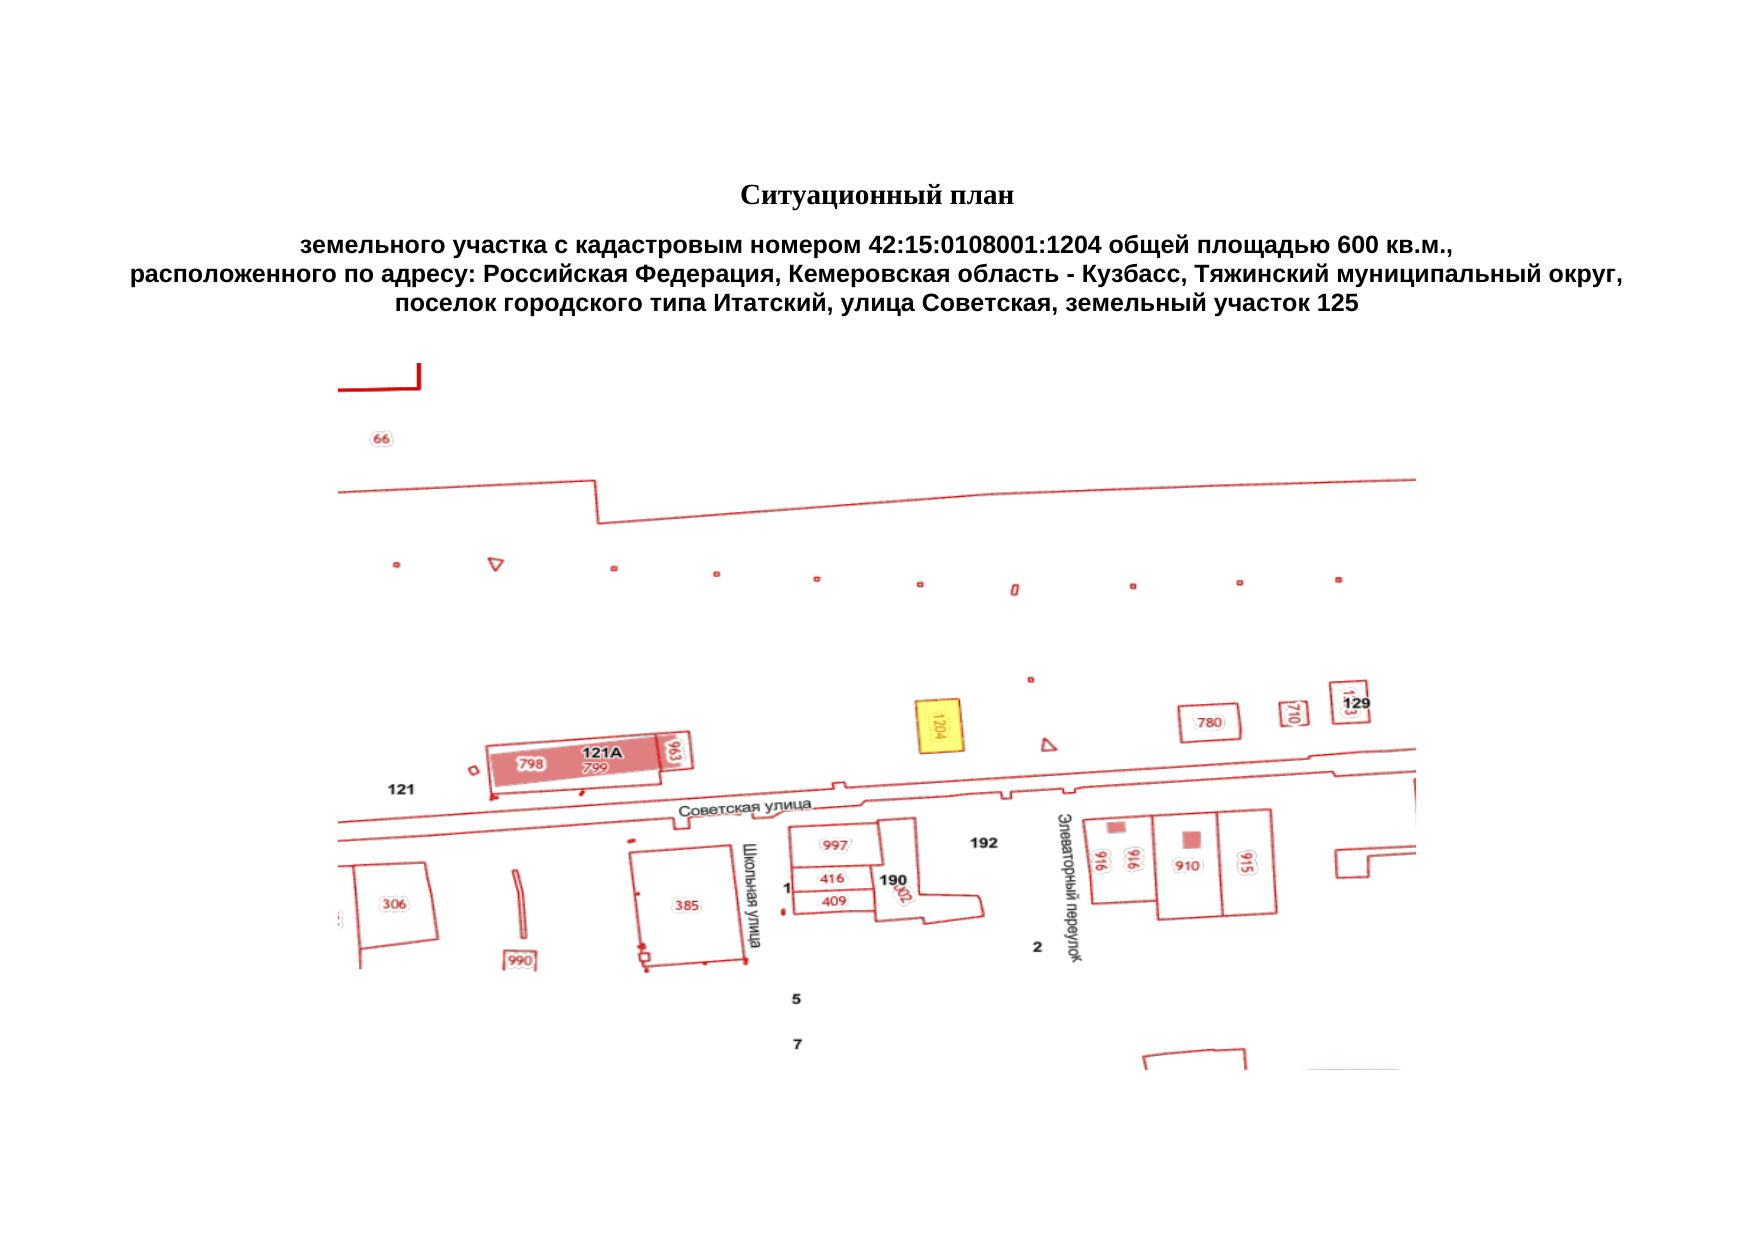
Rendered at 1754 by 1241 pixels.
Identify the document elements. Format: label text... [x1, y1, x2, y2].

text расположенного по адресу: Российская Федерация, Кемеровская область - Кузбасс, Тяжинский муниципальный округ, [118, 259, 1636, 287]
text поселок городского типа Итатский, улица Советская, земельный участок 125 [118, 287, 1636, 316]
picture [337, 363, 1417, 1070]
text земельного участка с кадастровым номером 42:15:0108001:1204 общей площадью 600 кв.м., [118, 230, 1636, 259]
text Ситуационный план [118, 177, 1636, 211]
